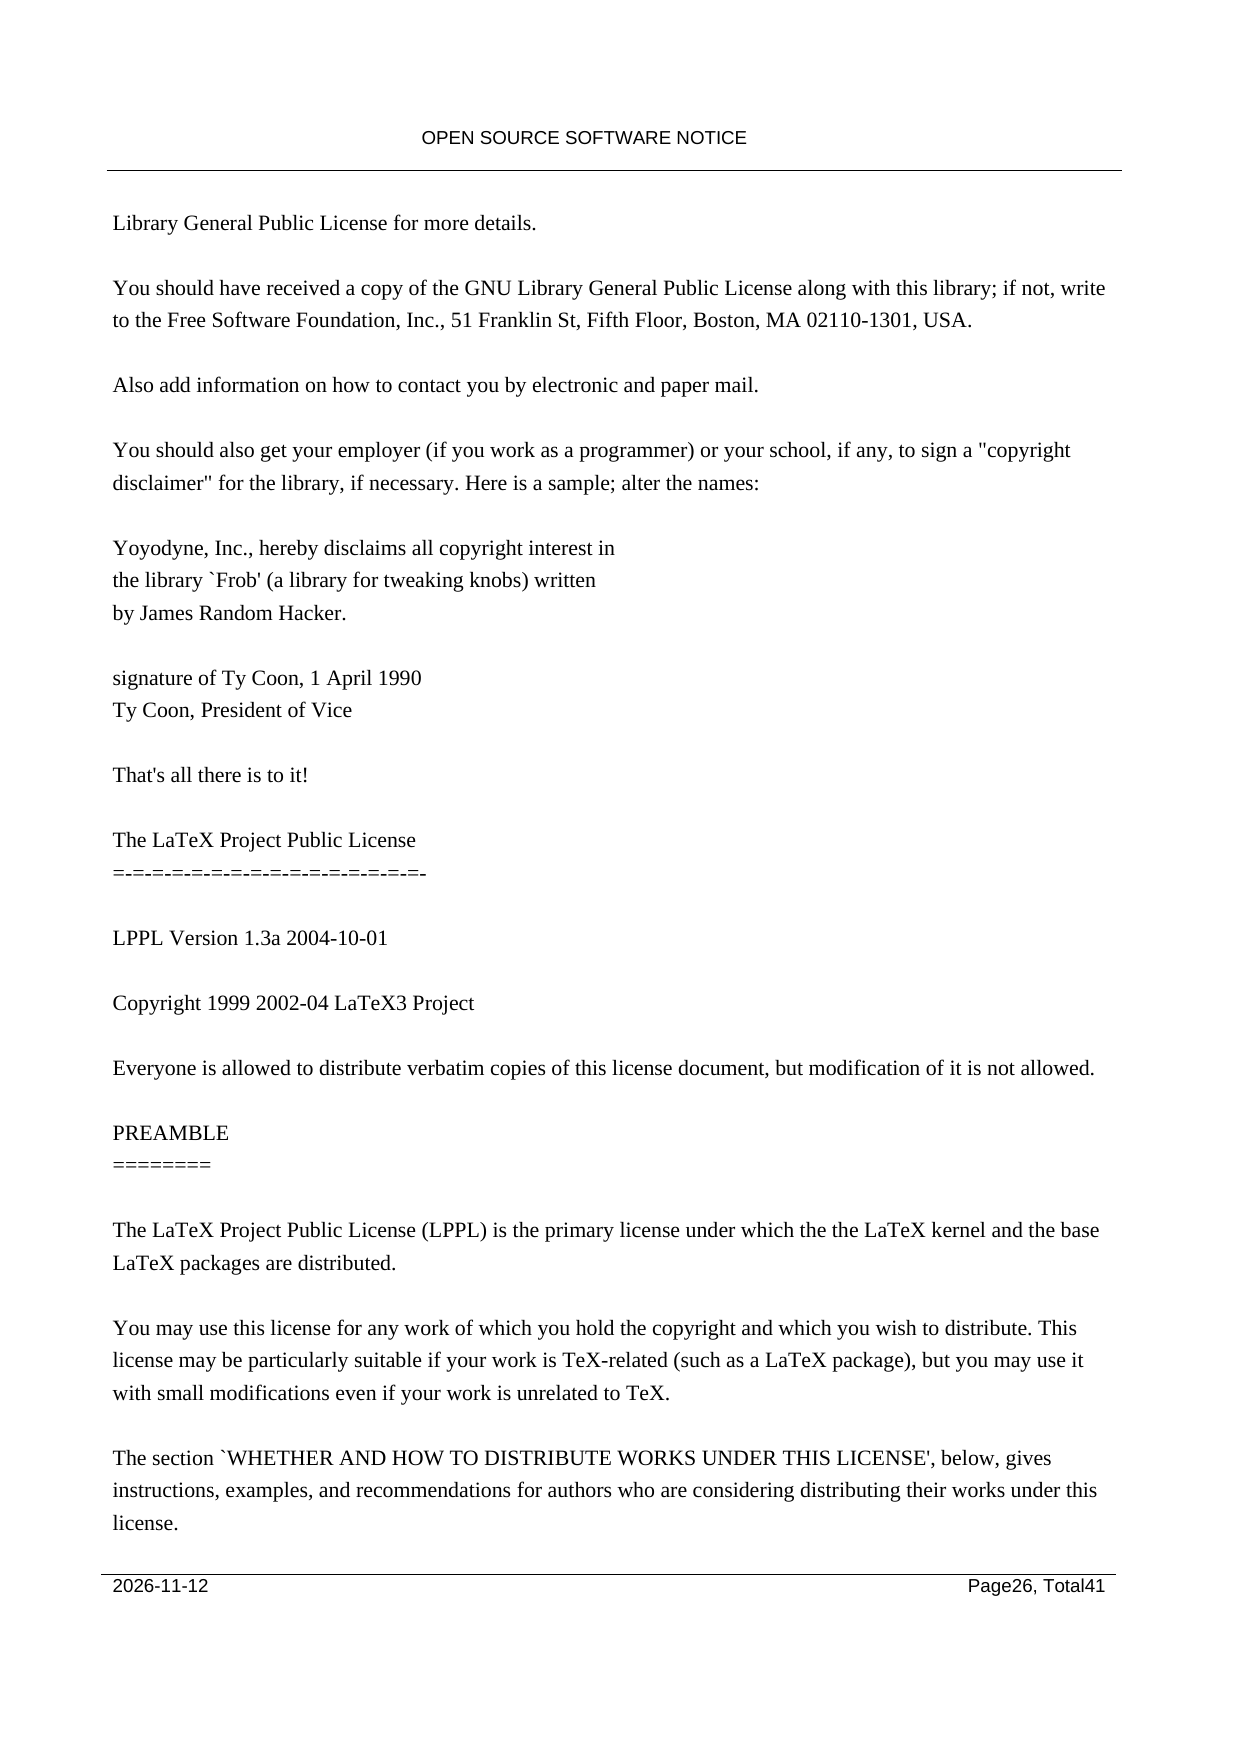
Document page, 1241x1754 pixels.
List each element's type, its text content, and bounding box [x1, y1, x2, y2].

text Everyone is allowed to distribute verbatim copies of this license document, but modification of it is not allowed. [112, 1051, 1128, 1084]
text The section `WHETHER AND HOW TO DISTRIBUTE WORKS UNDER THIS LICENSE', below, gives instructions, examples, and recommendations for authors who are considering distributing their works under this license. [112, 1441, 1128, 1539]
text Copyright 1999 2002-04 LaTeX3 Project [112, 986, 1128, 1019]
text PREAMBLE [112, 1116, 1128, 1149]
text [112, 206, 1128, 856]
text ======== [112, 1149, 1128, 1181]
text The LaTeX Project Public License (LPPL) is the primary license under which the the LaTeX kernel and the base LaTeX packages are distributed. [112, 1214, 1128, 1279]
text You may use this license for any work of which you hold the copyright and which you wish to distribute. This license may be particularly suitable if your work is TeX-related (such as a LaTeX package), but you may use it with small modifications even if your work is unrelated to TeX. [112, 1311, 1128, 1409]
text =-=-=-=-=-=-=-=-=-=-=-=-=-=-=-=- [112, 856, 1128, 889]
text LPPL Version 1.3a 2004-10-01 [112, 921, 1128, 954]
